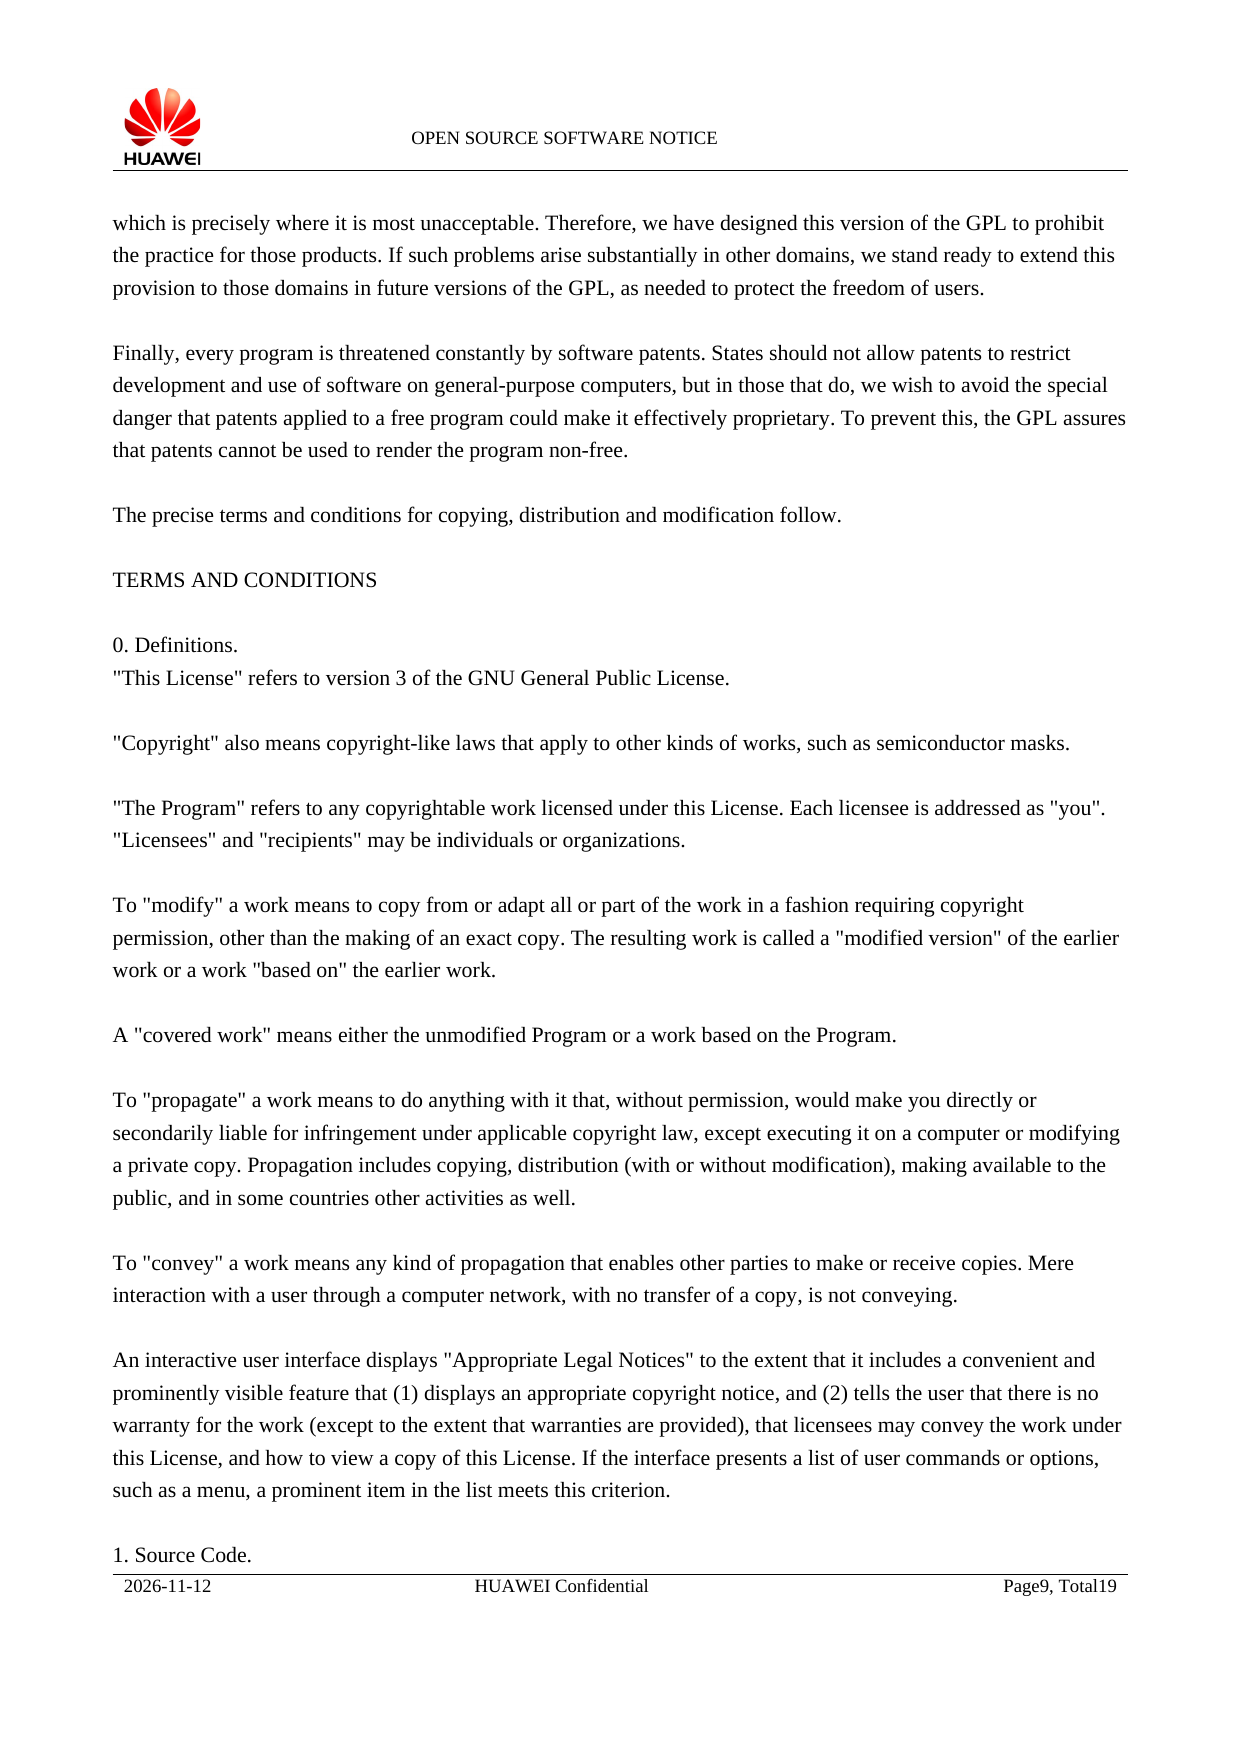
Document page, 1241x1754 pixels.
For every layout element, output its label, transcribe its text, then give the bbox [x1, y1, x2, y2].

picture [124, 88, 201, 165]
